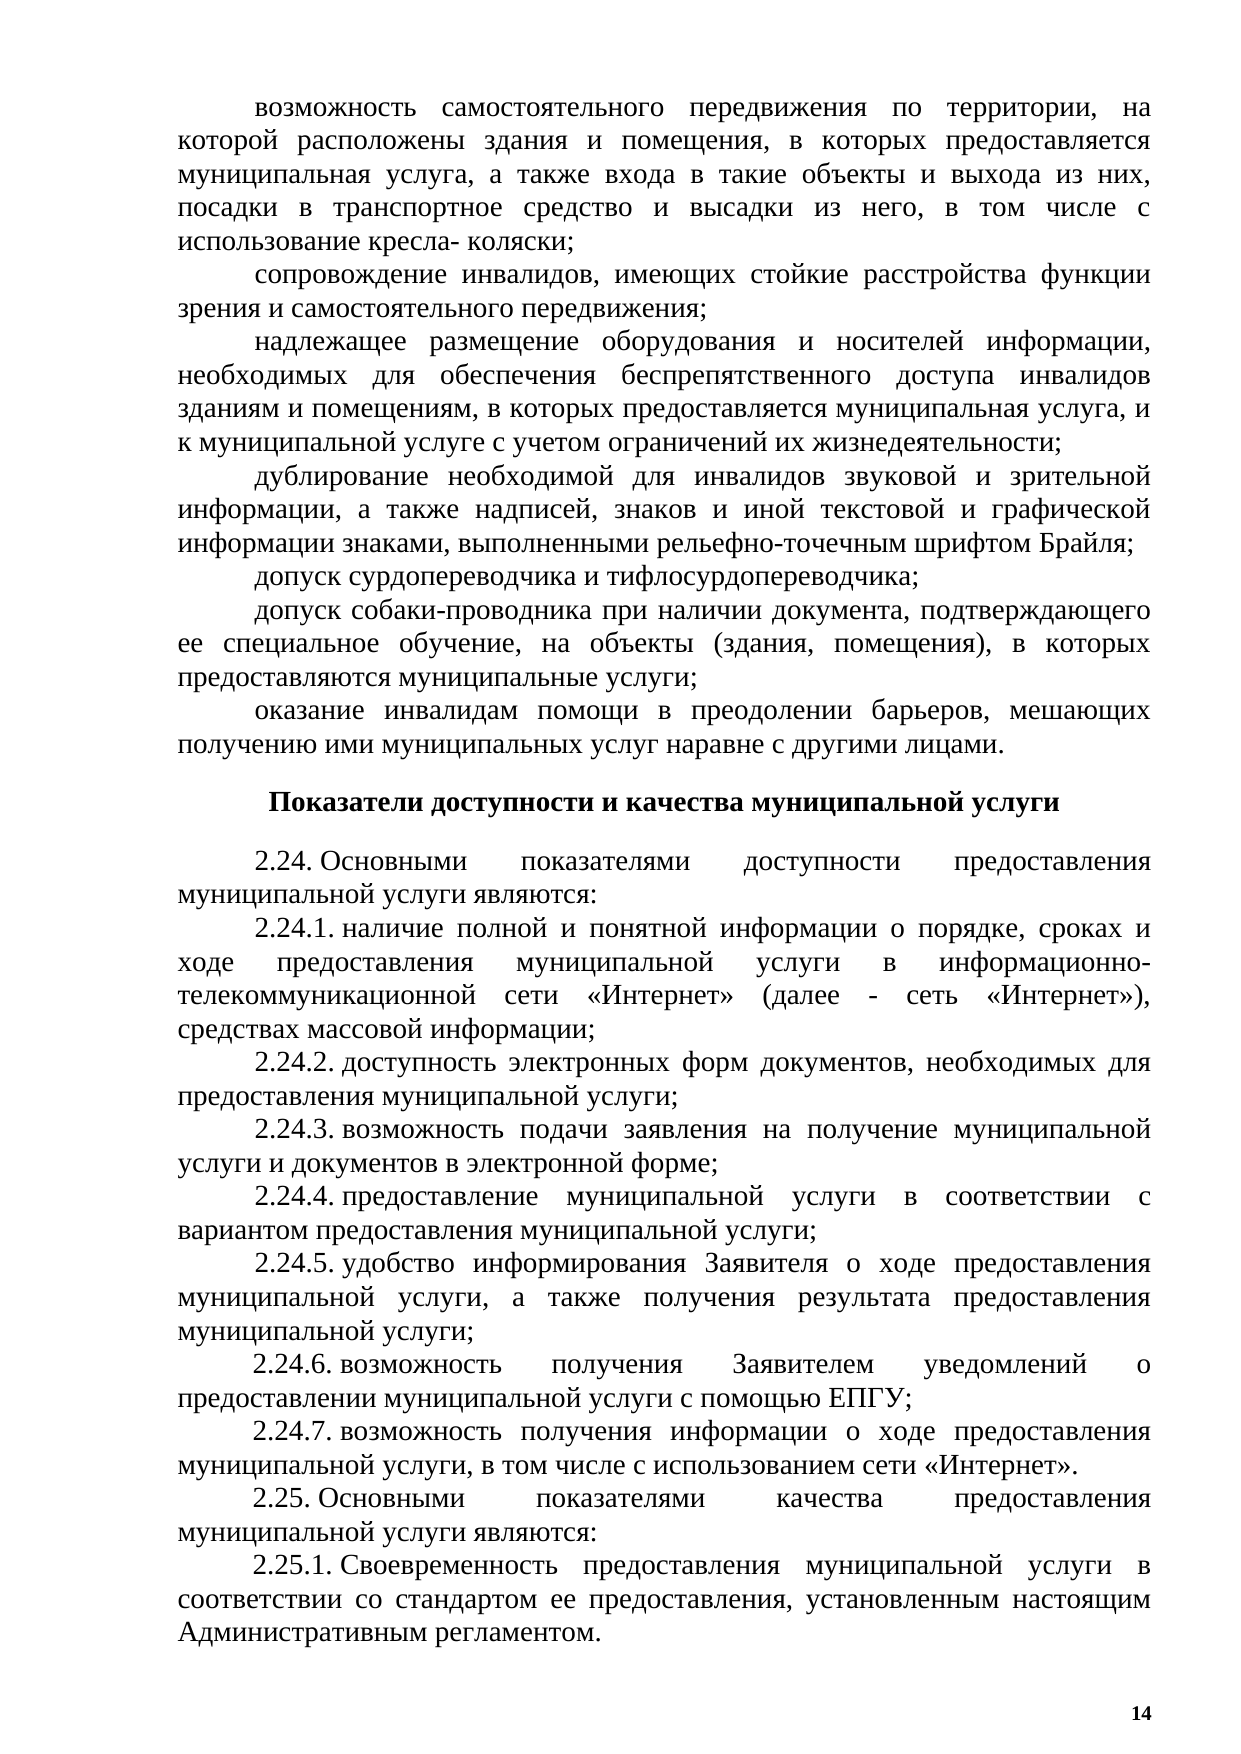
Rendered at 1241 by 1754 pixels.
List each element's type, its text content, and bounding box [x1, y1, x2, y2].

text оказание инвалидам помощи в преодолении барьеров, мешающих получению ими муниципальных услуг наравне с другими лицами. [177, 692, 1152, 759]
text допуск собаки-проводника при наличии документа, подтверждающего ее специальное обучение, на объекты (здания, помещения), в которых предоставляются муниципальные услуги; [177, 592, 1152, 692]
text надлежащее размещение оборудования и носителей информации, необходимых для обеспечения беспрепятственного доступа инвалидов зданиям и помещениям, в которых предоставляется муниципальная услуга, и к муниципальной услуге с учетом ограничений их жизнедеятельности; [177, 323, 1152, 458]
list Своевременность предоставления муниципальной услуги в соответствии со стандартом ее предоставления, установленным настоящим Административным регламентом. [177, 1547, 1152, 1648]
text сопровождение инвалидов, имеющих стойкие расстройства функции зрения и самостоятельного передвижения; [177, 256, 1152, 323]
list возможность подачи заявления на получение муниципальной услуги и документов в электронной форме; [177, 1111, 1152, 1178]
list предоставление муниципальной услуги в соответствии с вариантом предоставления муниципальной услуги; [177, 1178, 1152, 1246]
list наличие полной и понятной информации о порядке, сроках и ходе предоставления муниципальной услуги в информационно-телекоммуникационной сети «Интернет» (далее - сеть «Интернет»), средствах массовой информации; [177, 910, 1152, 1044]
list возможность получения информации о ходе предоставления муниципальной услуги, в том числе с использованием сети «Интернет». [177, 1413, 1152, 1480]
list удобство информирования Заявителя о ходе предоставления муниципальной услуги, а также получения результата предоставления муниципальной услуги; [177, 1246, 1152, 1346]
text Показатели доступности и качества муниципальной услуги [177, 784, 1152, 818]
list доступность электронных форм документов, необходимых для предоставления муниципальной услуги; [177, 1044, 1152, 1111]
list Основными показателями доступности предоставления муниципальной услуги являются: [177, 843, 1152, 910]
text допуск сурдопереводчика и тифлосурдопереводчика; [177, 558, 1152, 592]
text возможность самостоятельного передвижения по территории, на которой расположены здания и помещения, в которых предоставляется муниципальная услуга, а также входа в такие объекты и выхода из них, посадки в транспортное средство и высадки из него, в том числе с использование кресла- коляски; [177, 89, 1152, 256]
list возможность получения Заявителем уведомлений о предоставлении муниципальной услуги с помощью ЕПГУ; [177, 1346, 1152, 1413]
list Основными показателями качества предоставления муниципальной услуги являются: [177, 1480, 1152, 1547]
text дублирование необходимой для инвалидов звуковой и зрительной информации, а также надписей, знаков и иной текстовой и графической информации знаками, выполненными рельефно-точечным шрифтом Брайля; [177, 458, 1152, 558]
